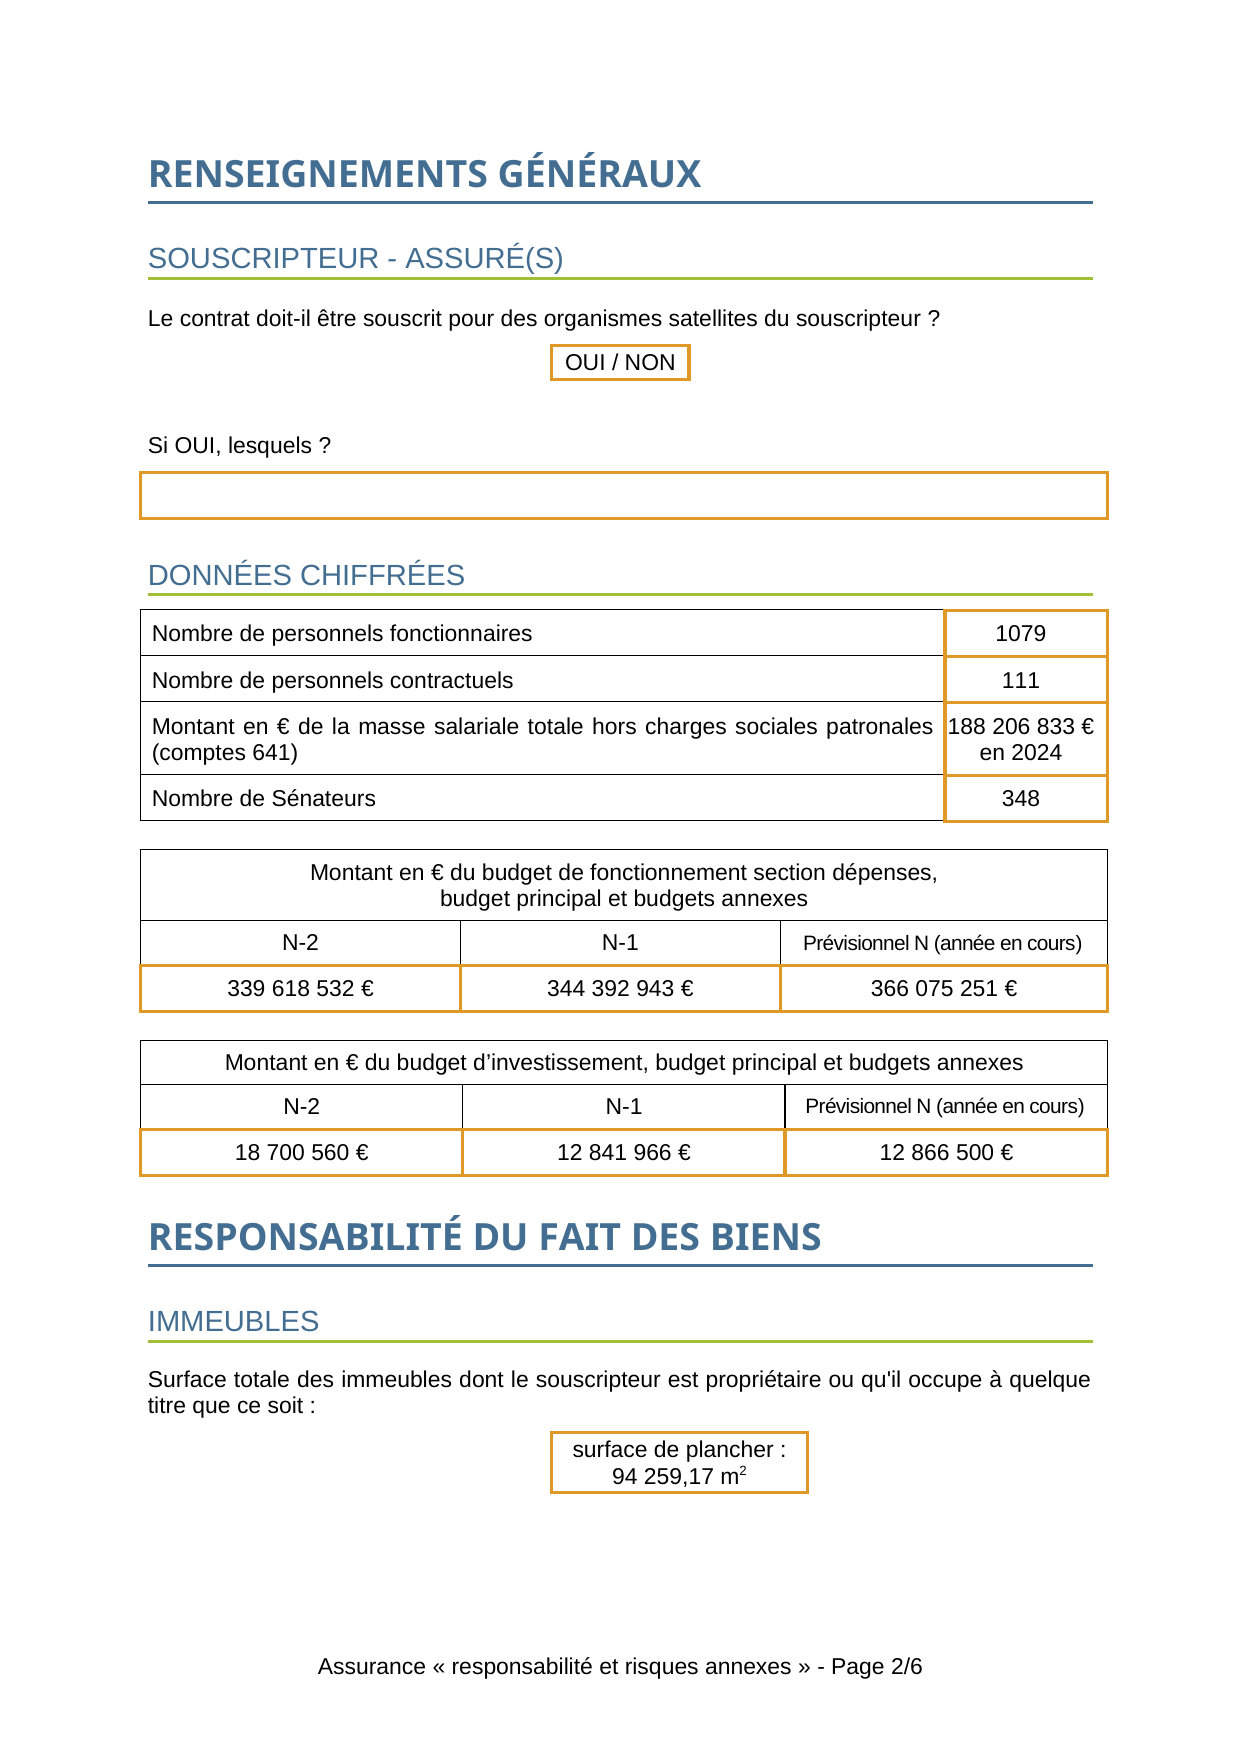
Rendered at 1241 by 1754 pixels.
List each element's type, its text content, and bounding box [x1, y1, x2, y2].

table_cell 339 618 532 € [142, 967, 459, 1010]
table_header 1079 [947, 612, 1106, 655]
text Surface totale des immeubles dont le souscripteur est propriétaire ou qu'il occupe à quelque titre que ce soit : [148, 1366, 1093, 1419]
table_header Montant en € du budget d’investissement, budget principal et budgets annexes [141, 1041, 1107, 1083]
table_cell N-1 [461, 921, 780, 964]
table_cell N-1 [463, 1085, 784, 1128]
text surface de plancher : 94 259,17 m2 [553, 1434, 806, 1491]
subtitle Renseignements généraux [148, 148, 1093, 201]
table_header Nombre de personnels fonctionnaires [141, 610, 943, 655]
table_cell Montant en € de la masse salariale totale hors charges sociales patronales (comptes 641) [141, 702, 943, 774]
table_cell 348 [947, 777, 1106, 820]
subtitle Souscripteur - assuré(s) [148, 241, 1093, 277]
subtitle Immeubles [148, 1304, 1093, 1340]
subtitle Données chiffrées [148, 558, 1093, 593]
table_cell Nombre de personnels contractuels [141, 656, 943, 701]
table_cell 12 866 500 € [787, 1131, 1106, 1174]
table_cell 18 700 560 € [142, 1131, 461, 1174]
subtitle Responsabilité du fait des biens [148, 1211, 1093, 1264]
table_cell 12 841 966 € [464, 1131, 783, 1174]
table_cell N-2 [141, 921, 460, 964]
text Le contrat doit-il être souscrit pour des organismes satellites du souscripteur ? [148, 305, 1093, 331]
table_cell 344 392 943 € [462, 967, 779, 1010]
table_header [142, 474, 1106, 517]
table_cell Prévisionnel N (année en cours) [786, 1085, 1107, 1128]
text OUI / NON [553, 347, 687, 378]
table_cell 111 [947, 658, 1106, 701]
table_cell N-2 [141, 1085, 462, 1128]
table_cell 366 075 251 € [782, 967, 1106, 1010]
table_cell Nombre de Sénateurs [141, 775, 943, 820]
text Si OUI, lesquels ? [148, 432, 1093, 458]
table_cell 188 206 833 € en 2024 [947, 704, 1106, 774]
table_cell Prévisionnel N (année en cours) [781, 921, 1107, 964]
table_header Montant en € du budget de fonctionnement section dépenses, budget principal et budgets annexes [141, 850, 1107, 920]
